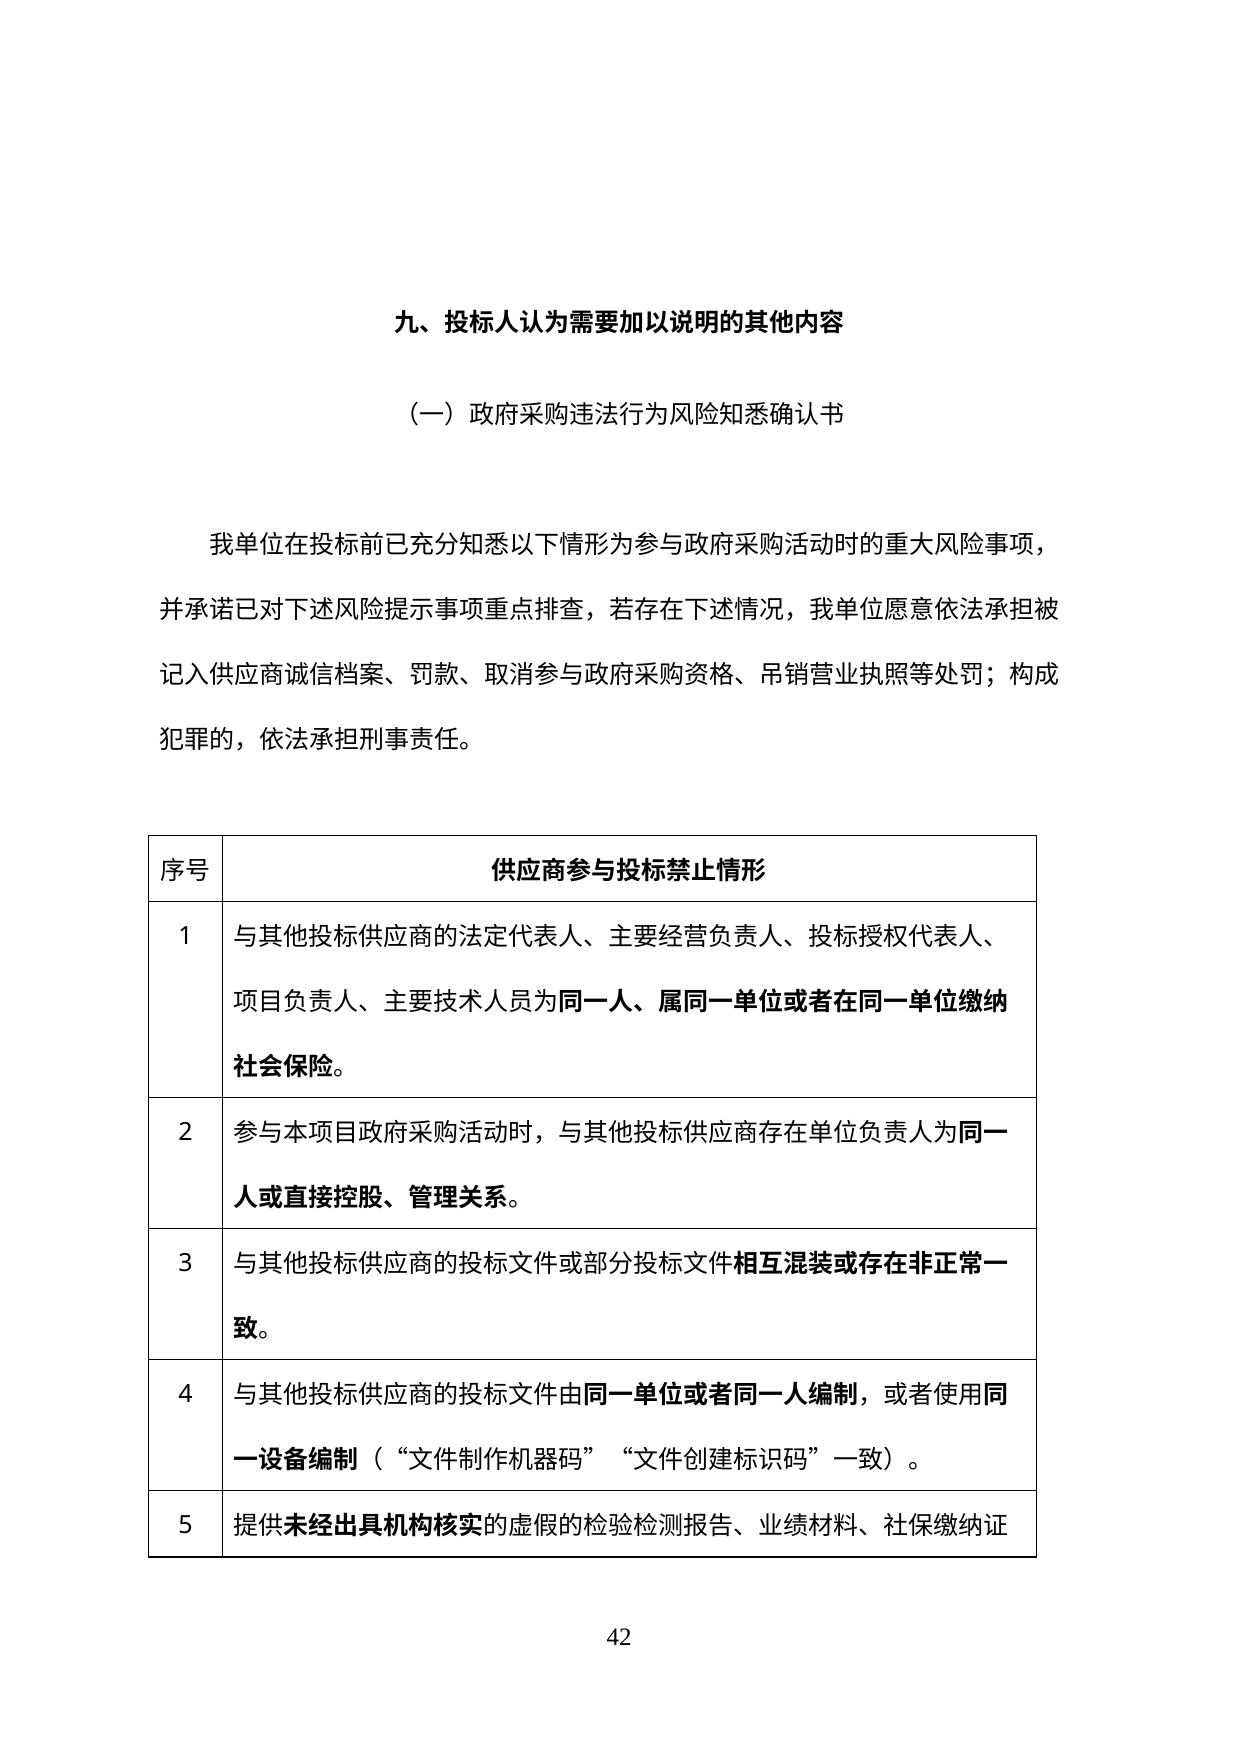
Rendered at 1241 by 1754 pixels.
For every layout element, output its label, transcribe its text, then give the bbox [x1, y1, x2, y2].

table_header 供应商参与投标禁止情形 [223, 836, 1036, 901]
text 九、投标人认为需要加以说明的其他内容 [159, 288, 1078, 353]
text （一）政府采购违法行为风险知悉确认书 [159, 380, 1078, 445]
table_cell 1 [149, 902, 222, 1097]
table_cell 2 [149, 1098, 222, 1228]
table_cell 与其他投标供应商的投标文件由同一单位或者同一人编制，或者使用同一设备编制（“文件制作机器码”“文件创建标识码”一致）。 [223, 1360, 1036, 1490]
text 我单位在投标前已充分知悉以下情形为参与政府采购活动时的重大风险事项，并承诺已对下述风险提示事项重点排查，若存在下述情况，我单位愿意依法承担被记入供应商诚信档案、罚款、取消参与政府采购资格、吊销营业执照等处罚；构成犯罪的，依法承担刑事责任。 [159, 510, 1078, 770]
table_cell 与其他投标供应商的法定代表人、主要经营负责人、投标授权代表人、项目负责人、主要技术人员为同一人、属同一单位或者在同一单位缴纳社会保险。 [223, 902, 1036, 1097]
table_cell 4 [149, 1360, 222, 1490]
table_cell 与其他投标供应商的投标文件或部分投标文件相互混装或存在非正常一致。 [223, 1229, 1036, 1359]
table_cell 参与本项目政府采购活动时，与其他投标供应商存在单位负责人为同一人或直接控股、管理关系。 [223, 1098, 1036, 1228]
table_header 序号 [149, 836, 222, 901]
table_cell 3 [149, 1229, 222, 1359]
table_cell 5 [149, 1491, 222, 1556]
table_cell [223, 1491, 1036, 1556]
